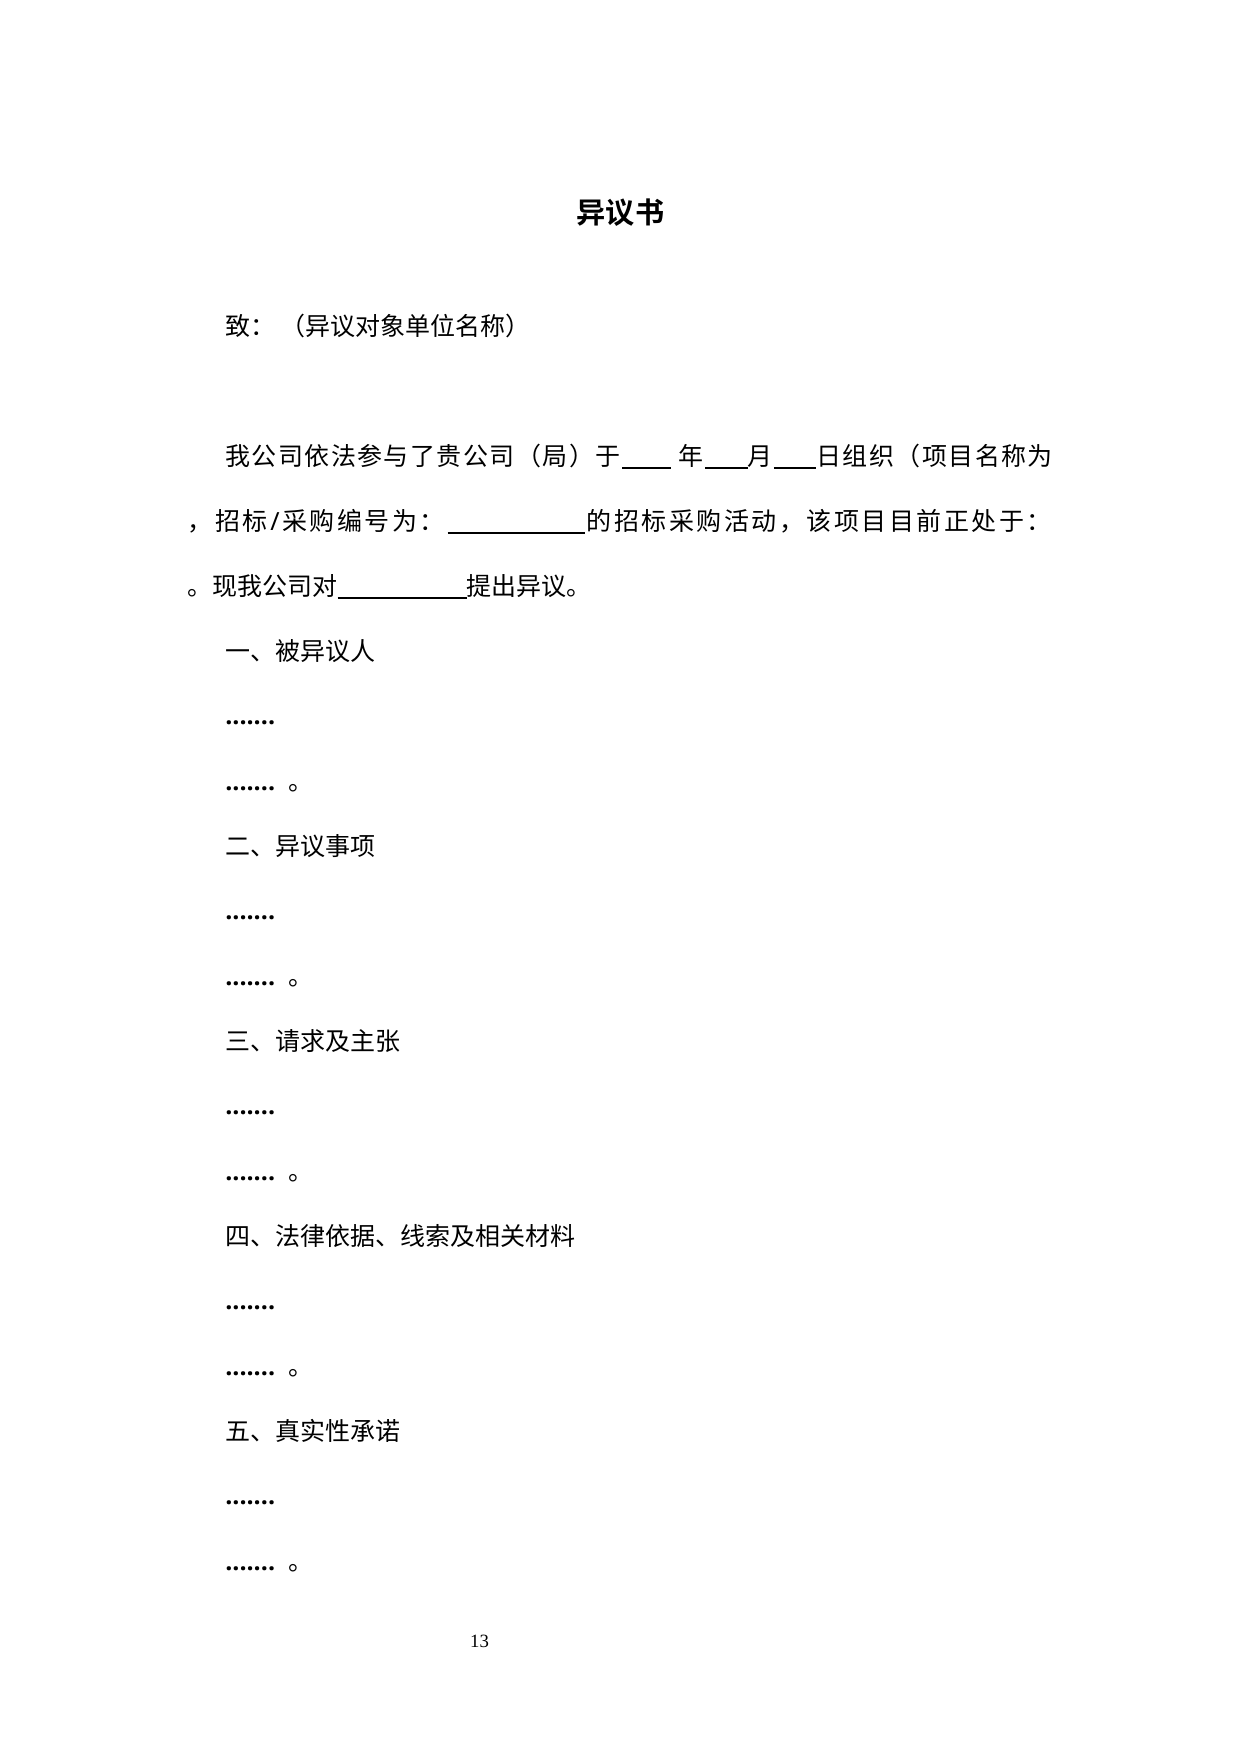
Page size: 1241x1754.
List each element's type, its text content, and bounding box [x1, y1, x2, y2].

text ....... 。 [187, 942, 1053, 1007]
text 致： （异议对象单位名称） [187, 292, 1053, 357]
text 一、被异议人 [187, 617, 1053, 682]
text 四、法律依据、线索及相关材料 [187, 1202, 1053, 1267]
text ....... 。 [187, 1137, 1053, 1202]
text 三、请求及主张 [187, 1007, 1053, 1072]
list 异议书 [187, 178, 1053, 243]
text ....... [187, 1462, 1053, 1527]
text 我公司依法参与了贵公司（局）于 年 月 日组织（项目名称为 ，招标/采购编号为： 的招标采购活动，该项目目前正处于： 。现我公司对 提出异议。 [187, 422, 1053, 617]
text ....... [187, 1267, 1053, 1332]
text ....... [187, 682, 1053, 747]
text 二、异议事项 [187, 812, 1053, 877]
text ....... 。 [187, 1527, 1053, 1592]
text 五、真实性承诺 [187, 1397, 1053, 1462]
text ....... 。 [187, 747, 1053, 812]
text ....... [187, 877, 1053, 942]
text ....... 。 [187, 1332, 1053, 1397]
text ....... [187, 1072, 1053, 1137]
